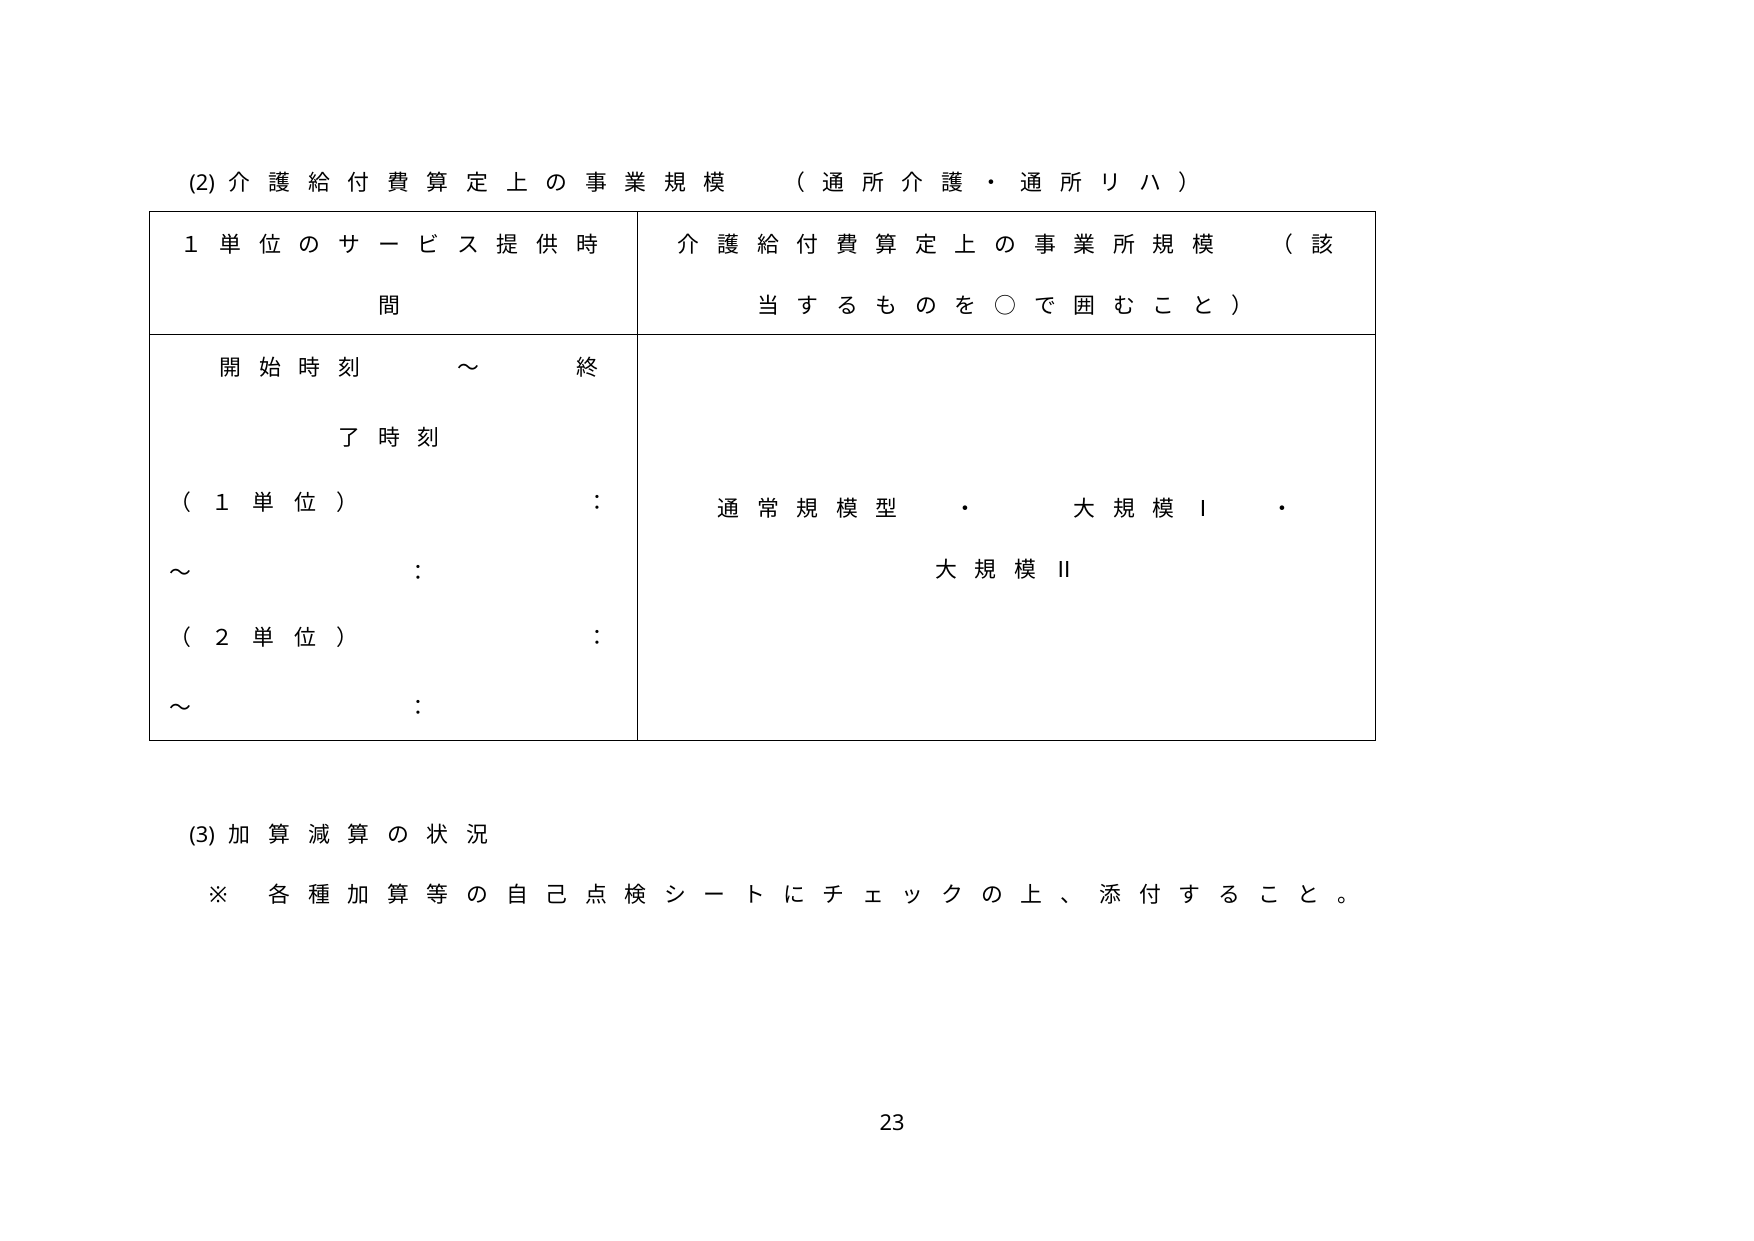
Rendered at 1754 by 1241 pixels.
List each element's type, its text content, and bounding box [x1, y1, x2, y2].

table_header １単位のサービス提供時間 [150, 212, 637, 334]
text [149, 863, 1634, 924]
text (3) 加算減算の状況 [169, 802, 1634, 863]
table_cell 通常規模型 ・ 大規模Ⅰ ・ 大規模Ⅱ [638, 335, 1375, 740]
text (2) 介護給付費算定上の事業規模 （通所介護・通所リハ） [169, 150, 1634, 211]
table_cell 開始時刻 ～ 終了時刻 （１単位） ： ～ ： （２単位） ： ～ ： [150, 335, 637, 740]
table_header 介護給付費算定上の事業所規模 （該当するものを○で囲むこと） [638, 212, 1375, 334]
